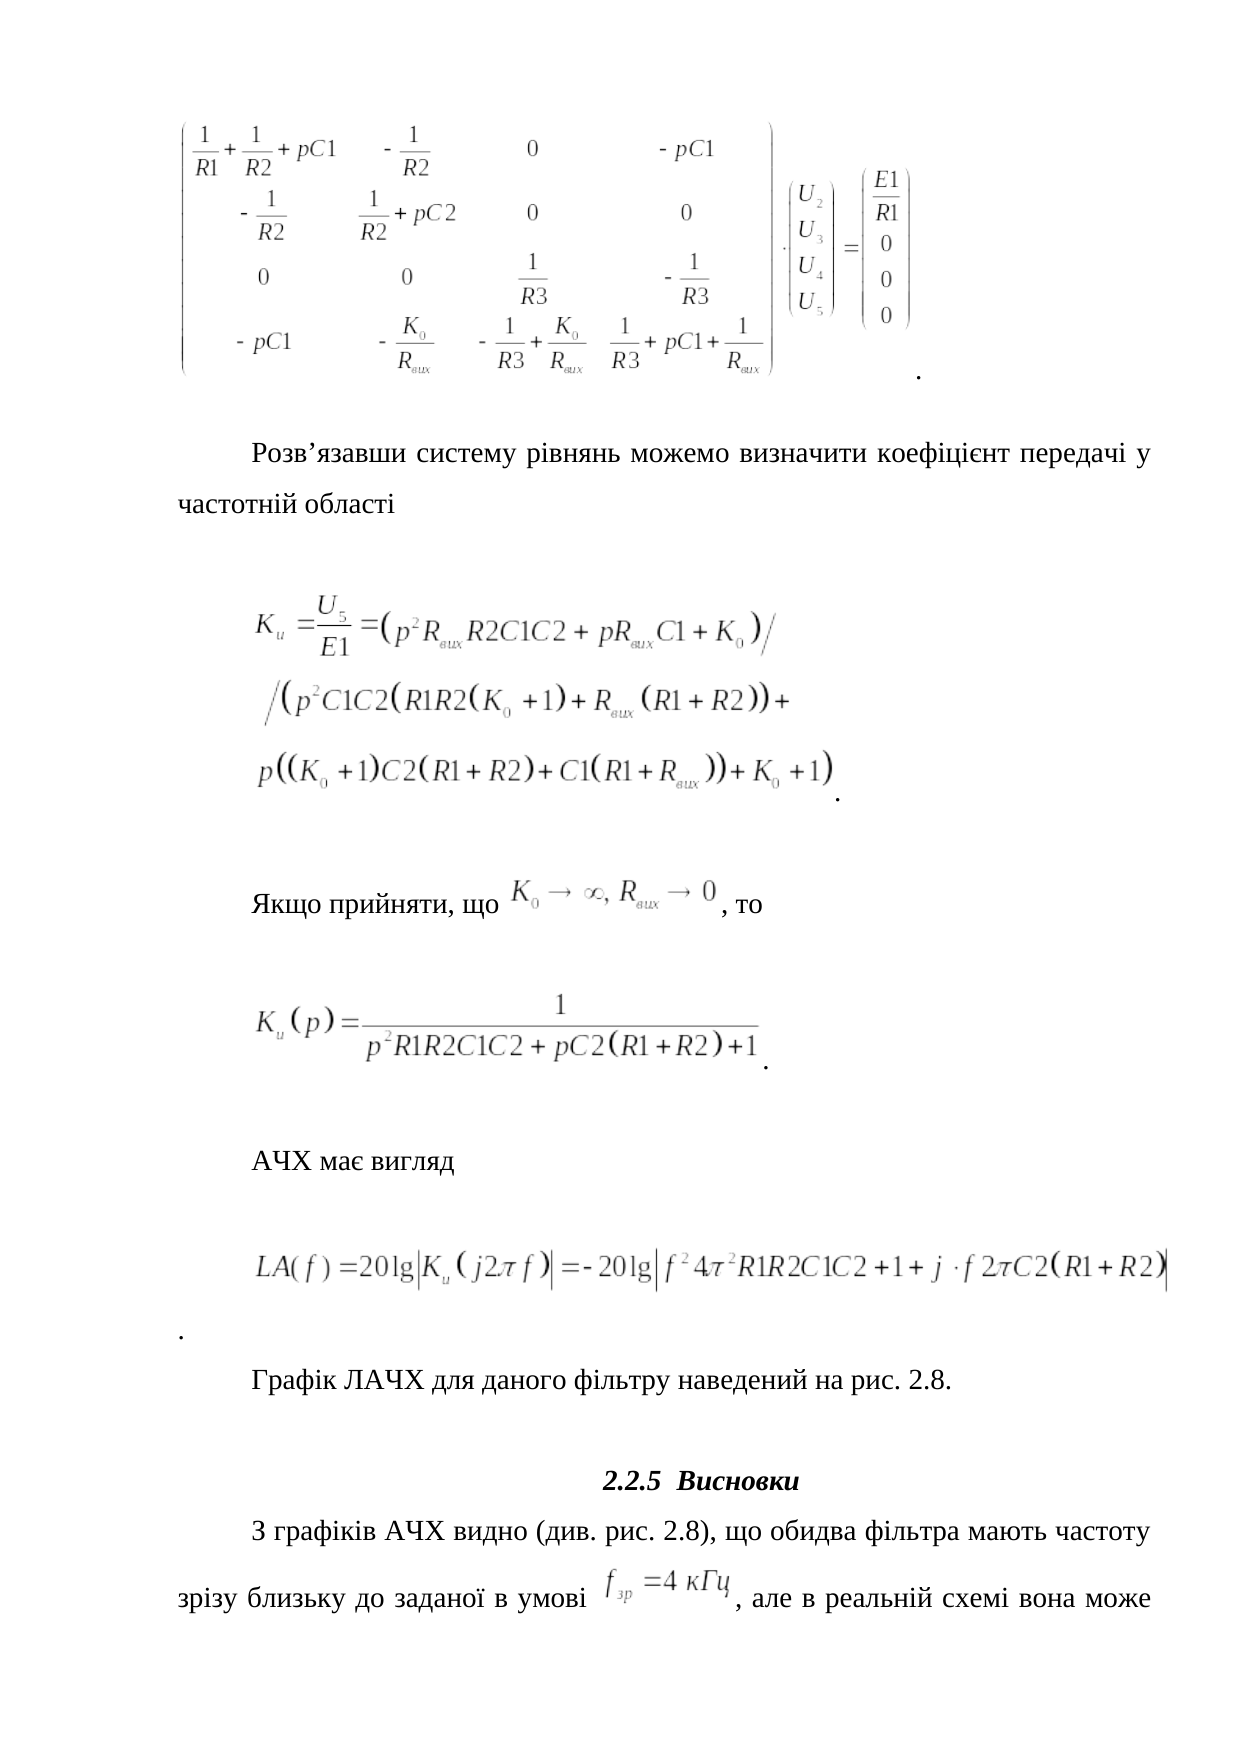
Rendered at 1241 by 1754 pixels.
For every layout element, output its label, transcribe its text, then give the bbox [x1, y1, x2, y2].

text 2.2.5 Висновки [177, 1463, 1152, 1497]
text . [177, 987, 1152, 1076]
text . [177, 745, 1152, 807]
text Якщо прийняти, що , то [177, 874, 1152, 920]
text . [177, 1244, 1152, 1346]
text Графік ЛАЧХ для даного фільтру наведений на рис. 2.8. [177, 1362, 1152, 1396]
text Розв’язавши систему рівнянь можемо визначити коефіцієнт передачі у частотній області [177, 436, 1152, 519]
text АЧХ має вигляд [177, 1143, 1152, 1177]
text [177, 1513, 1152, 1614]
